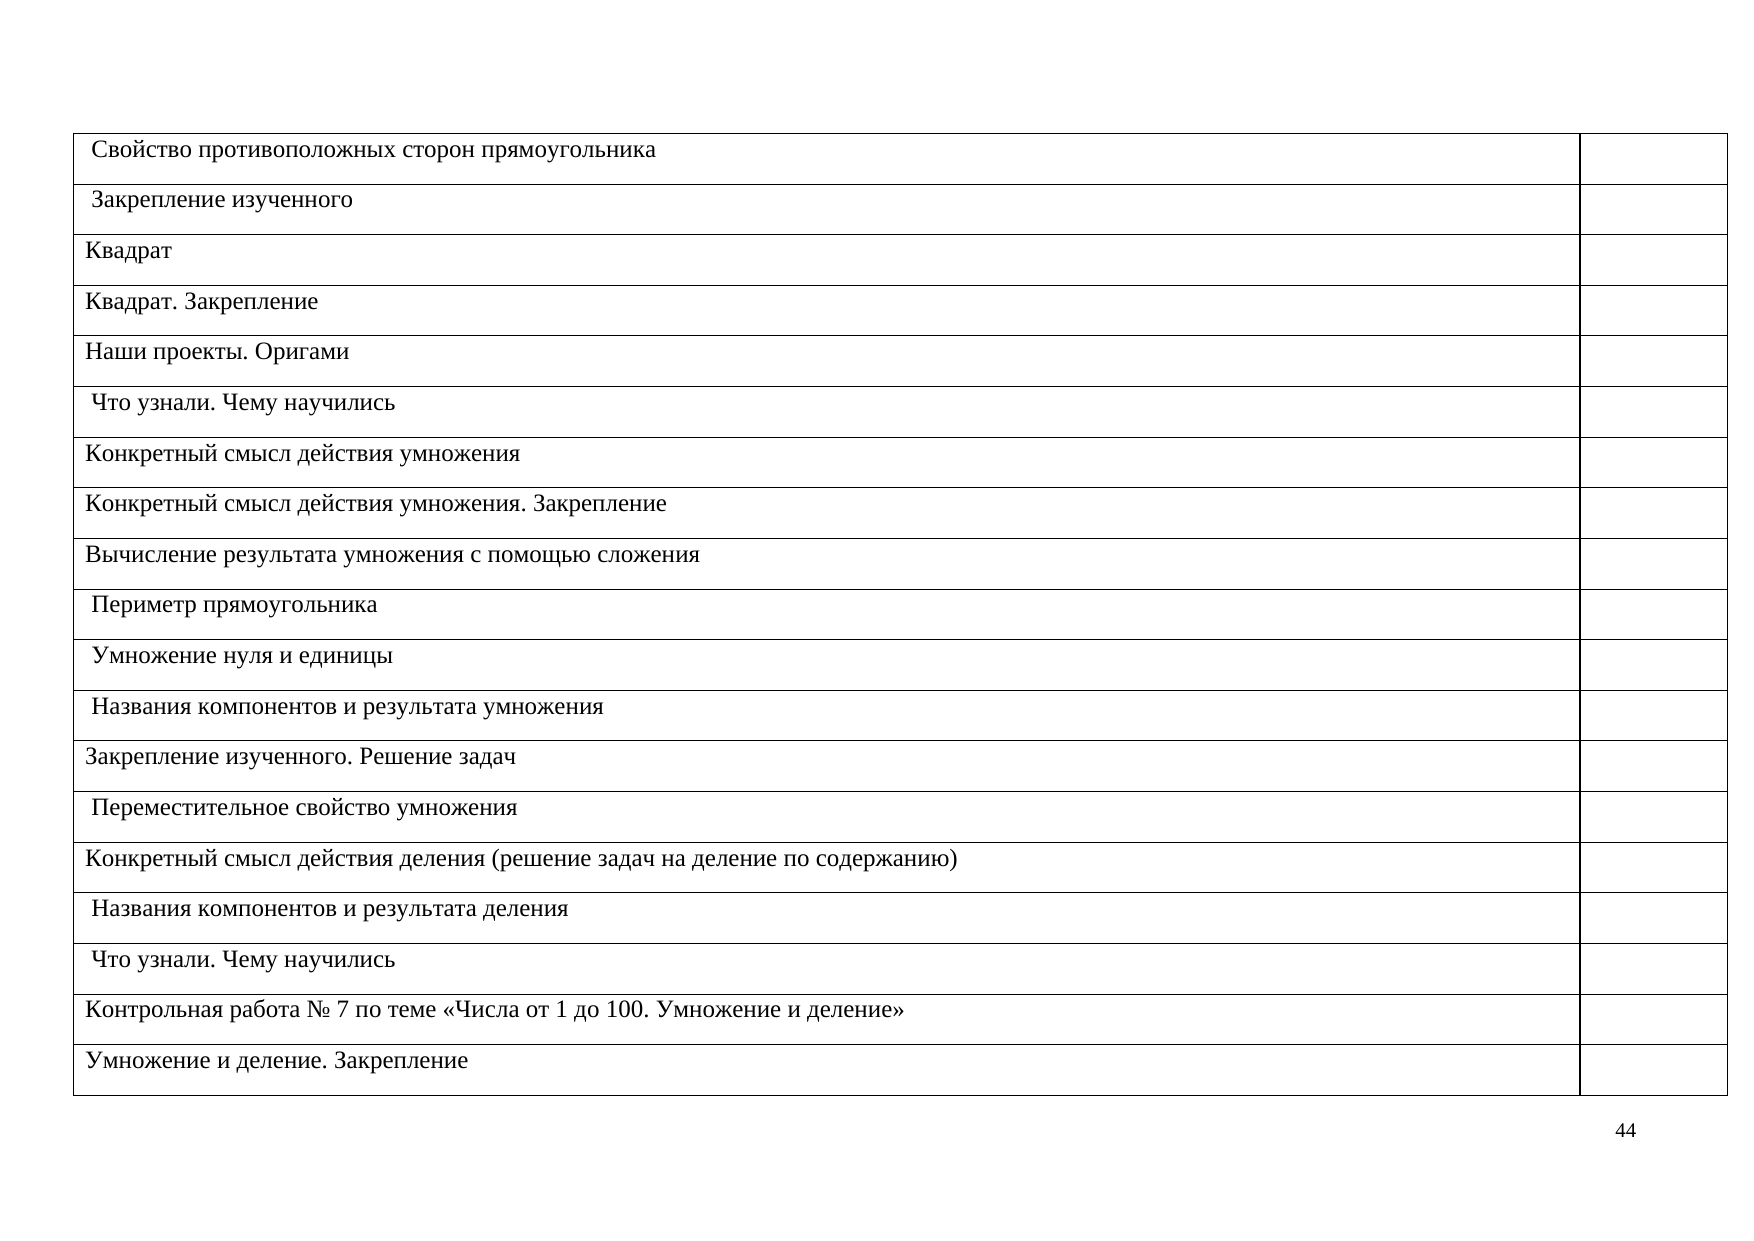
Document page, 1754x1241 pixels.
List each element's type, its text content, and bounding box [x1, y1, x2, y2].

table_cell [1581, 640, 1727, 690]
table_cell [1581, 134, 1727, 183]
table_cell [1581, 1045, 1727, 1095]
table_cell Конкретный смысл действия умножения [74, 438, 1579, 487]
table_cell [1581, 792, 1727, 842]
table_cell [1581, 185, 1727, 234]
table_cell Квадрат. Закрепление [74, 286, 1579, 335]
table_cell Что узнали. Чему научились [74, 387, 1579, 437]
table_cell [1581, 741, 1727, 791]
table_cell [1581, 286, 1727, 335]
table_cell [1581, 691, 1727, 740]
table_cell Умножение нуля и единицы [74, 640, 1579, 690]
table_cell [1581, 539, 1727, 588]
table_cell Контрольная работа № 7 по теме «Числа от 1 до 100. Умножение и деление» [74, 995, 1579, 1044]
table_cell Закрепление изученного [74, 185, 1579, 234]
table_cell Закрепление изученного. Решение задач [74, 741, 1579, 791]
table_cell [1581, 843, 1727, 892]
table_cell Названия компонентов и результата умножения [74, 691, 1579, 740]
table_cell Конкретный смысл действия умножения. Закрепление [74, 488, 1579, 538]
table_cell [1581, 944, 1727, 993]
table_cell Что узнали. Чему научились [74, 944, 1579, 993]
table_cell Конкретный смысл действия деления (решение задач на деление по содержанию) [74, 843, 1579, 892]
table_cell Названия компонентов и результата деления [74, 893, 1579, 943]
table_cell [1581, 336, 1727, 386]
table_cell Периметр прямоугольника [74, 590, 1579, 639]
table_cell Умножение и деление. Закрепление [74, 1045, 1579, 1095]
table_cell [1581, 488, 1727, 538]
table_cell Переместительное свойство умножения [74, 792, 1579, 842]
table_cell Наши проекты. Оригами [74, 336, 1579, 386]
table_cell Свойство противоположных сторон прямоугольника [74, 134, 1579, 183]
table_cell Квадрат [74, 235, 1579, 285]
table_cell Вычисление результата умножения с помощью сложения [74, 539, 1579, 588]
table_cell [1581, 235, 1727, 285]
table_cell [1581, 590, 1727, 639]
table_cell [1581, 438, 1727, 487]
table_cell [1581, 893, 1727, 943]
table_cell [1581, 995, 1727, 1044]
table_cell [1581, 387, 1727, 437]
